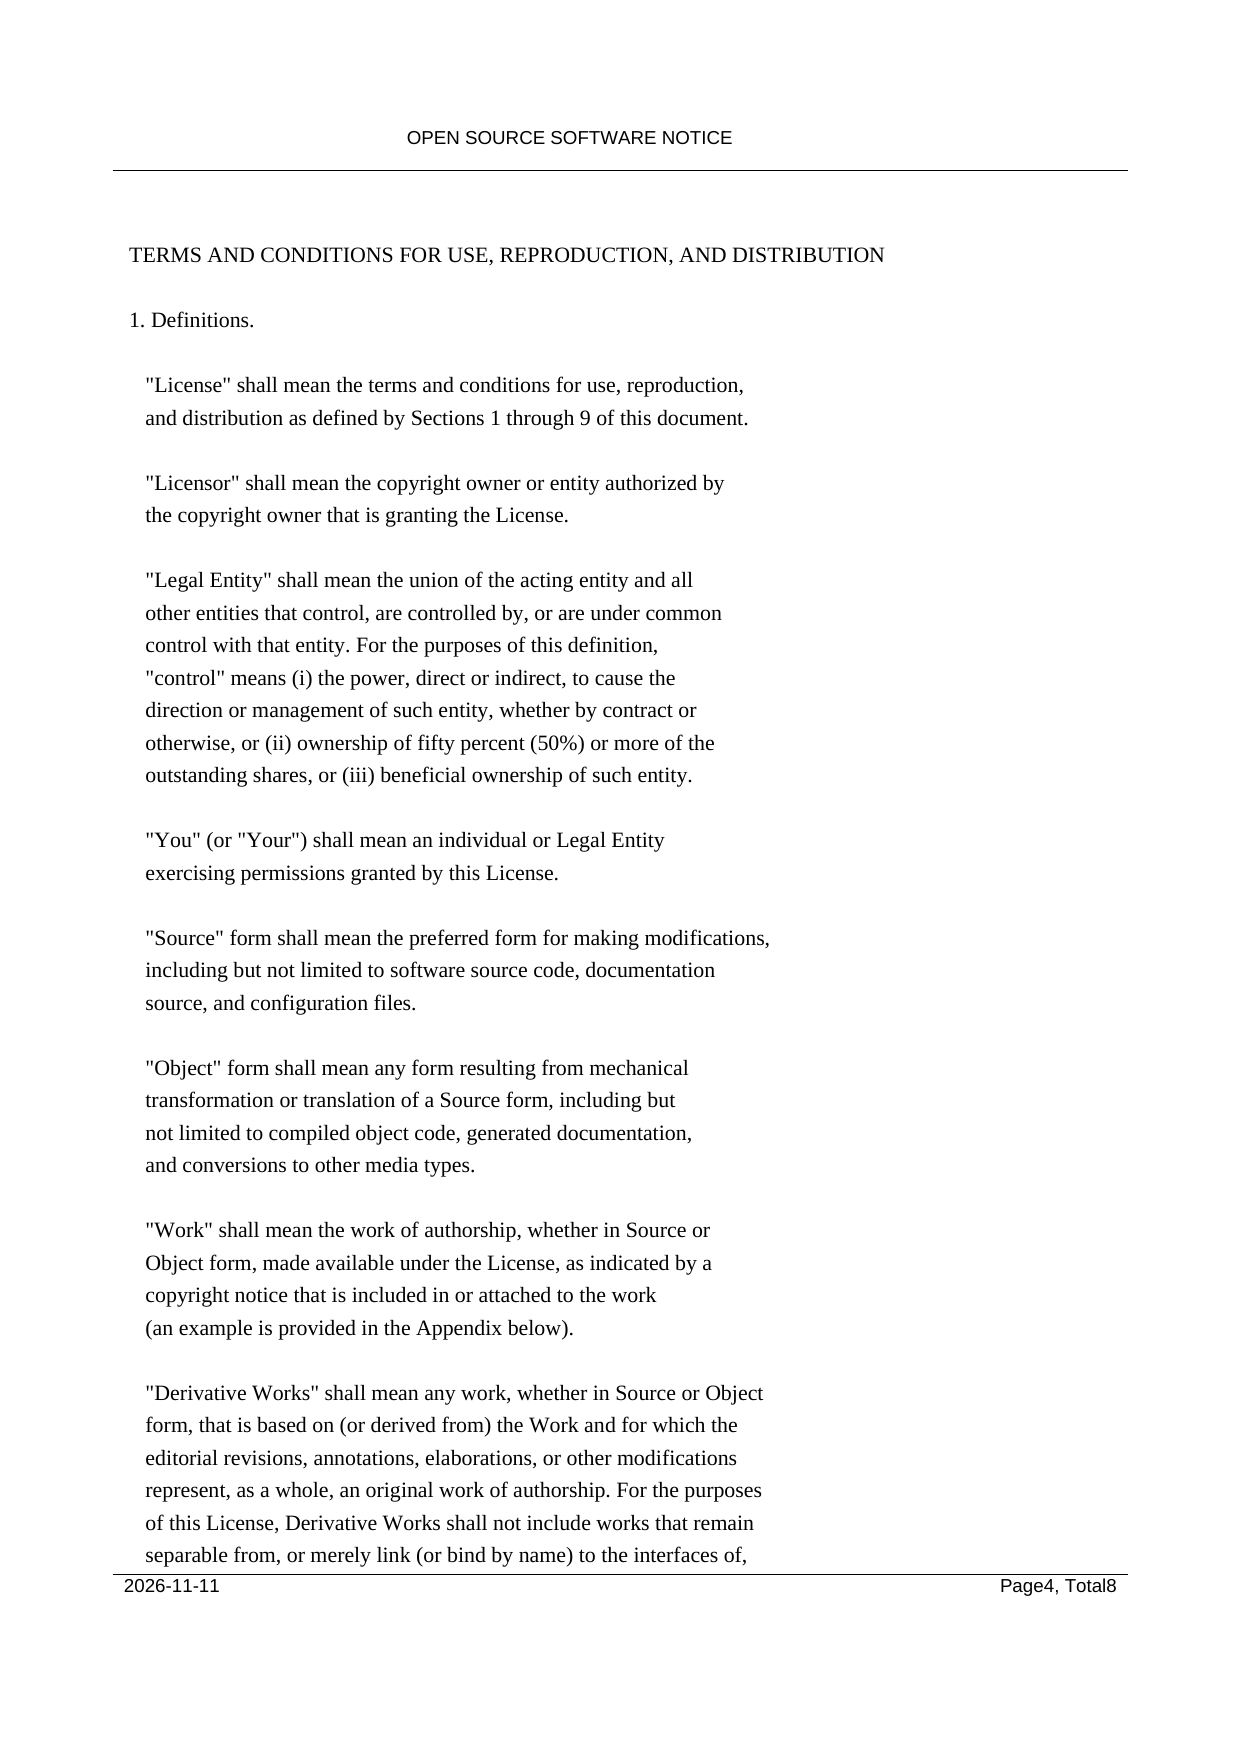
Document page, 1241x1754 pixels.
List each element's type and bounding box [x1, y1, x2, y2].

text [112, 206, 1128, 1571]
